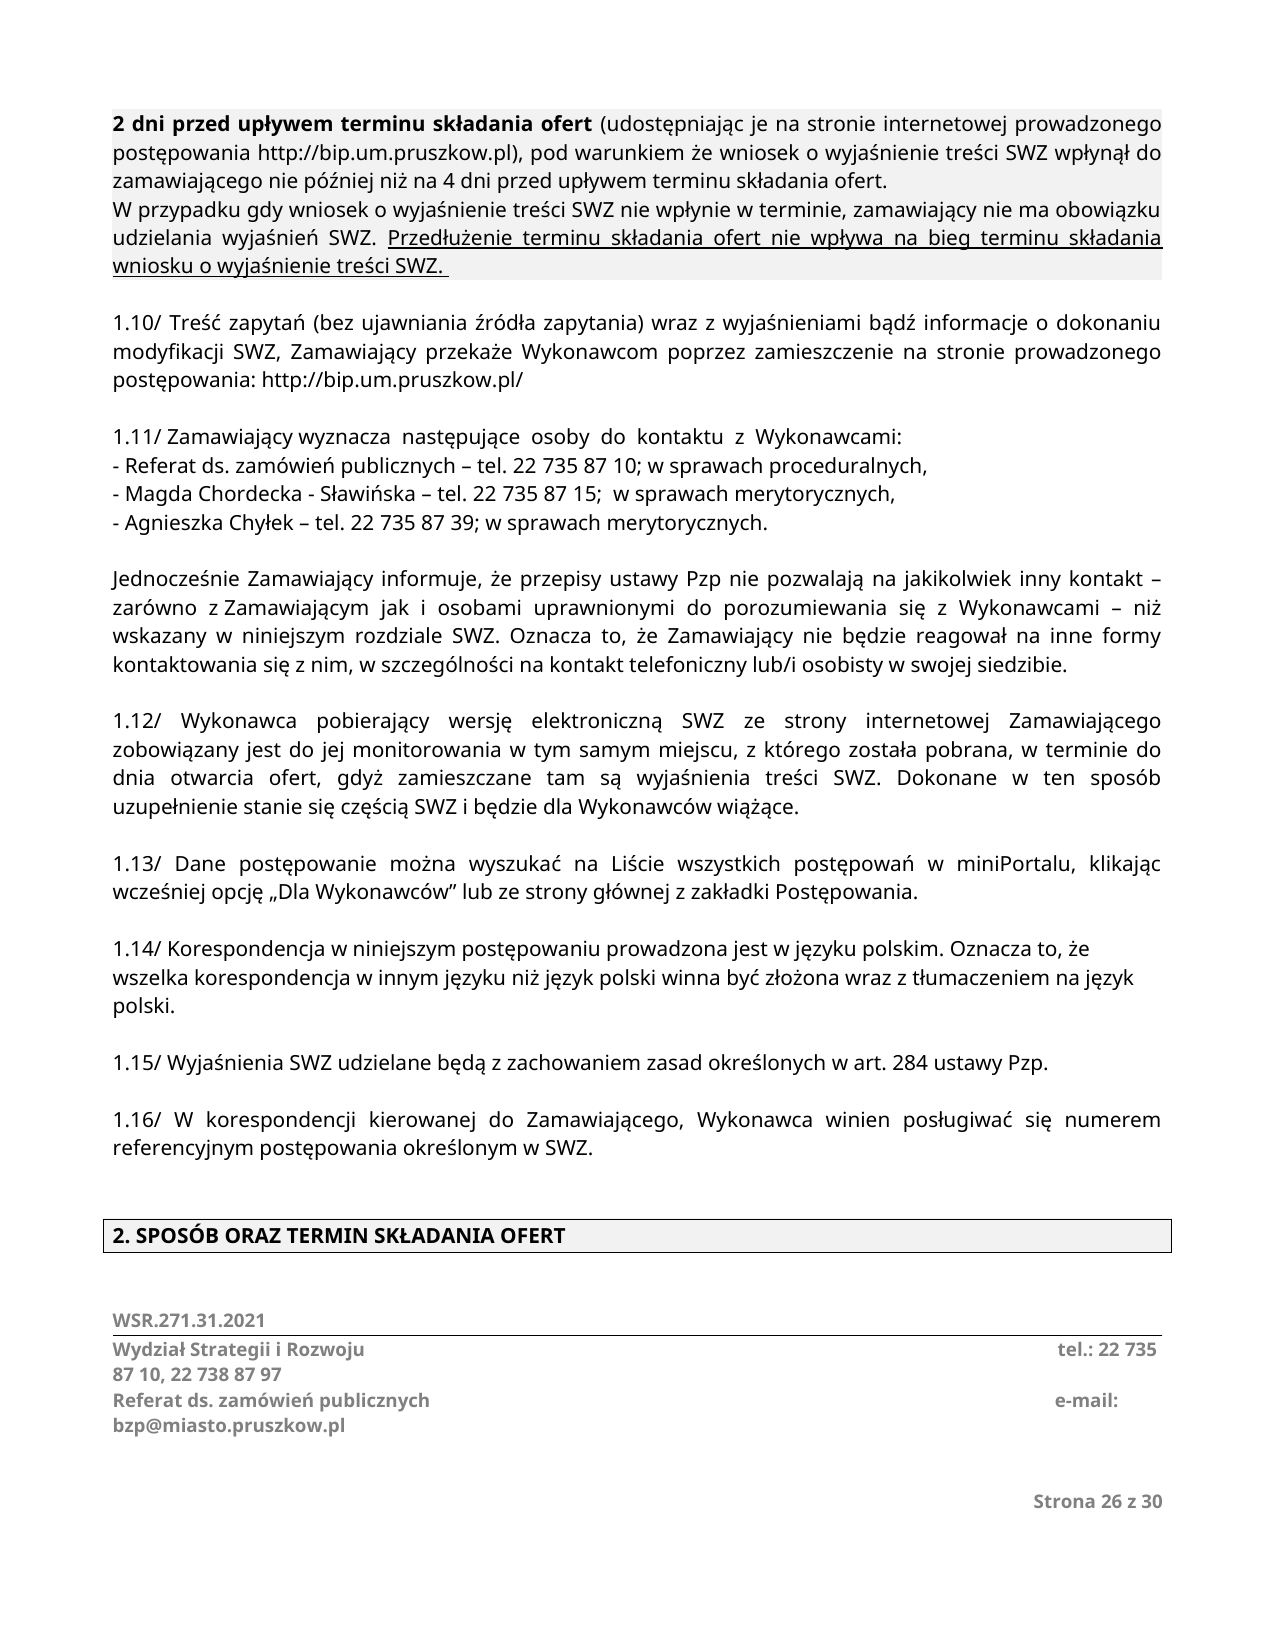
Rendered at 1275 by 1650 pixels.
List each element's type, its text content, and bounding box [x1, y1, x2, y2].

text - Referat ds. zamówień publicznych – tel. 22 735 87 10; w sprawach proceduralnych, [112, 451, 1162, 479]
text W przypadku gdy wniosek o wyjaśnienie treści SWZ nie wpłynie w terminie, zamawiający nie ma obowiązku udzielania wyjaśnień SWZ. Przedłużenie terminu składania ofert nie wpływa na bieg terminu składania wniosku o wyjaśnienie treści SWZ. [112, 195, 1162, 280]
text - Magda Chordecka - Sławińska – tel. 22 735 87 15; w sprawach merytorycznych, [112, 479, 1162, 508]
text 1.15/ Wyjaśnienia SWZ udzielane będą z zachowaniem zasad określonych w art. 284 ustawy Pzp. [112, 1048, 1162, 1076]
text - Agnieszka Chyłek – tel. 22 735 87 39; w sprawach merytorycznych. [112, 508, 1162, 536]
text 1.16/ W korespondencji kierowanej do Zamawiającego, Wykonawca winien posługiwać się numerem referencyjnym postępowania określonym w SWZ. [112, 1105, 1162, 1162]
text 1.14/ Korespondencja w niniejszym postępowaniu prowadzona jest w języku polskim. Oznacza to, że wszelka korespondencja w innym języku niż język polski winna być złożona wraz z tłumaczeniem na język polski. [112, 934, 1162, 1019]
text 1.10/ Treść zapytań (bez ujawniania źródła zapytania) wraz z wyjaśnieniami bądź informacje o dokonaniu modyfikacji SWZ, Zamawiający przekaże Wykonawcom poprzez zamieszczenie na stronie prowadzonego postępowania: http://bip.um.pruszkow.pl/ [112, 308, 1162, 394]
text Jednocześnie Zamawiający informuje, że przepisy ustawy Pzp nie pozwalają na jakikolwiek inny kontakt – zarówno z Zamawiającym jak i osobami uprawnionymi do porozumiewania się z Wykonawcami – niż wskazany w niniejszym rozdziale SWZ. Oznacza to, że Zamawiający nie będzie reagował na inne formy kontaktowania się z nim, w szczególności na kontakt telefoniczny lub/i osobisty w swojej siedzibie. [112, 564, 1162, 678]
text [112, 109, 1162, 195]
text 1.13/ Dane postępowanie można wyszukać na Liście wszystkich postępowań w miniPortalu, klikając wcześniej opcję „Dla Wykonawców” lub ze strony głównej z zakładki Postępowania. [112, 849, 1162, 906]
text 1.12/ Wykonawca pobierający wersję elektroniczną SWZ ze strony internetowej Zamawiającego zobowiązany jest do jej monitorowania w tym samym miejscu, z którego została pobrana, w terminie do dnia otwarcia ofert, gdyż zamieszczane tam są wyjaśnienia treści SWZ. Dokonane w ten sposób uzupełnienie stanie się częścią SWZ i będzie dla Wykonawców wiążące. [112, 707, 1162, 820]
text 2. SPOSÓB ORAZ TERMIN SKŁADANIA OFERT [104, 1220, 1171, 1252]
text 1.11/ Zamawiający wyznacza następujące osoby do kontaktu z Wykonawcami: [112, 422, 1162, 451]
